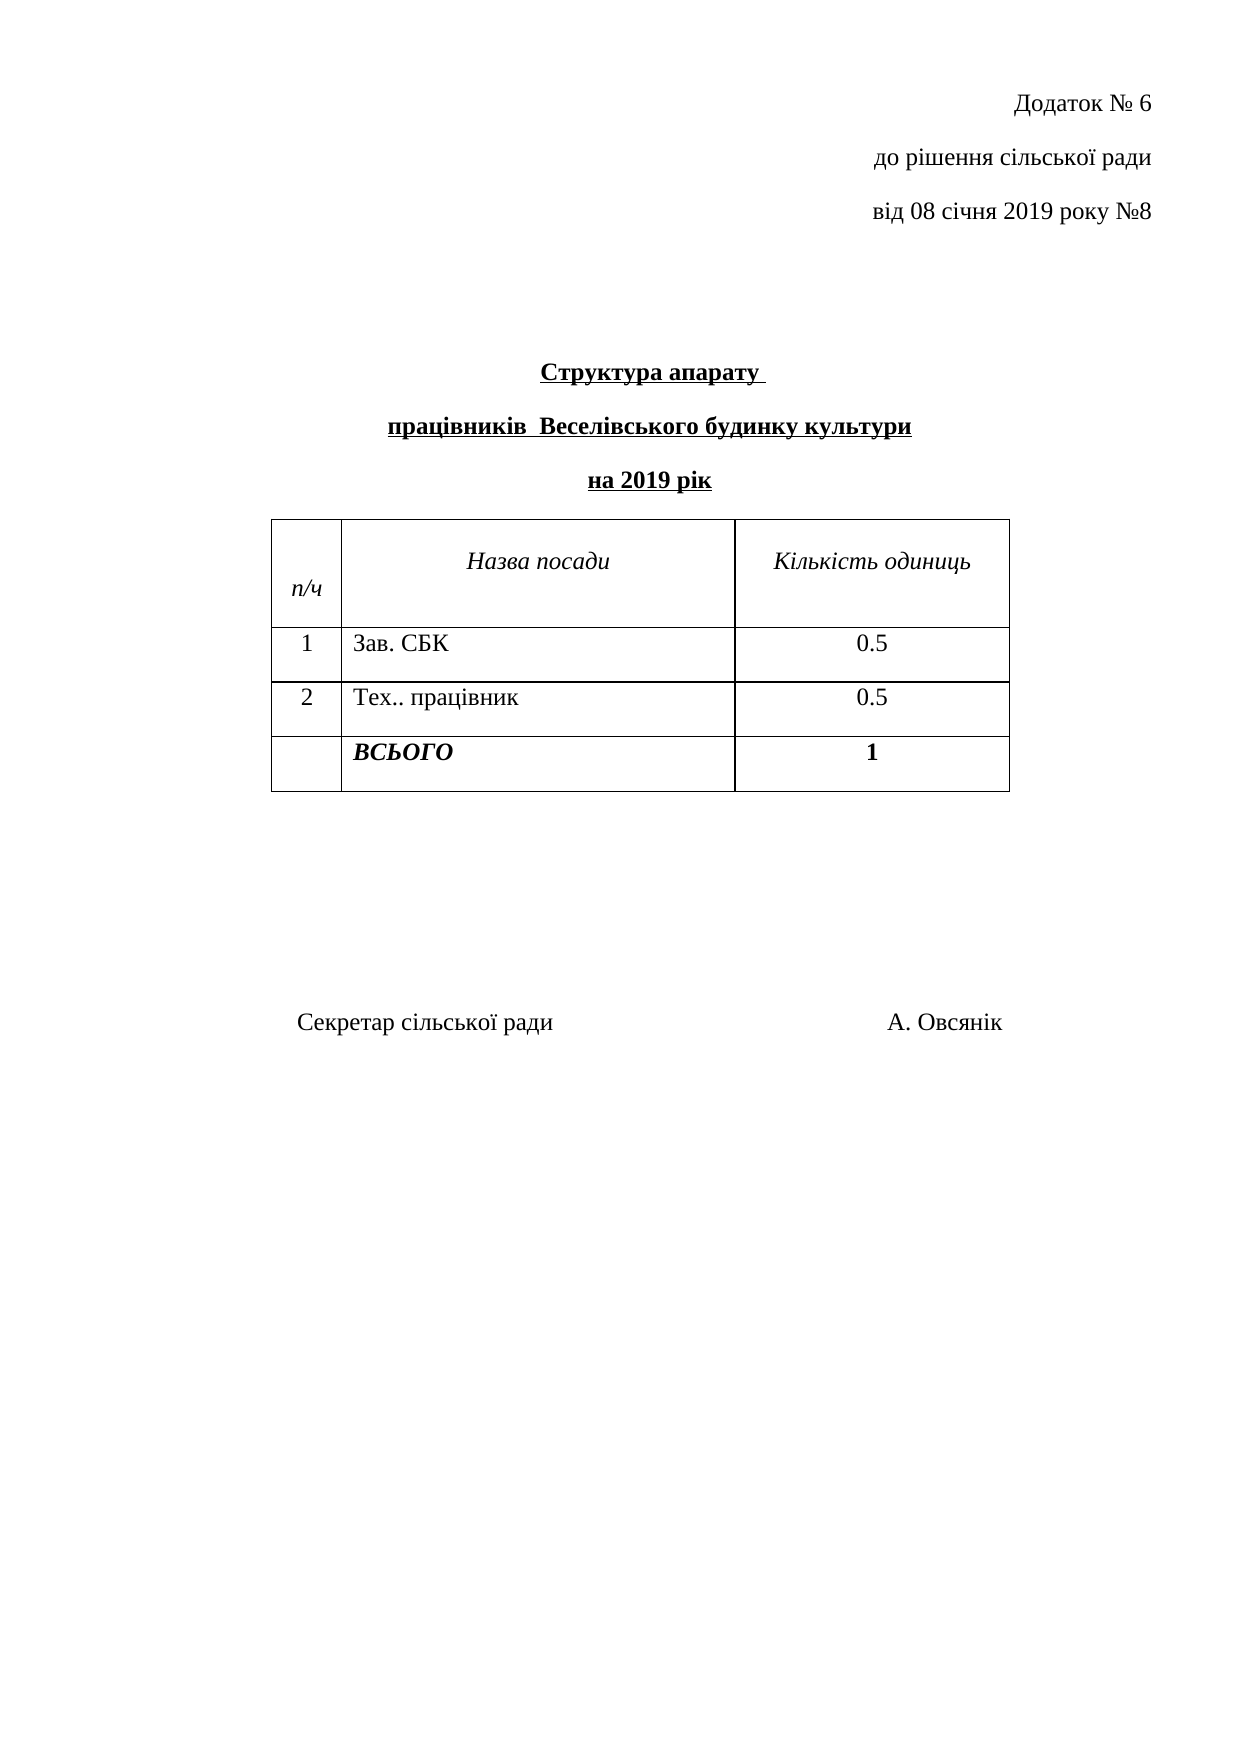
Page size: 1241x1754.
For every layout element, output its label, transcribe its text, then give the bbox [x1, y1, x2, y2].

text працівників Веселівського будинку культури [148, 411, 1152, 439]
table_header Кількість одиниць [736, 520, 1009, 627]
table_cell Зав. СБК [342, 628, 734, 681]
table_cell 2 [272, 683, 341, 736]
text від 08 січня 2019 року №8 [148, 196, 1152, 225]
table_cell 0.5 [736, 683, 1009, 736]
text Секретар сільської ради А. Овсянік [148, 1007, 1152, 1036]
table_cell Тех.. працівник [342, 683, 734, 736]
text на 2019 рік [148, 465, 1152, 493]
table_cell 0.5 [736, 628, 1009, 681]
text до рішення сільської ради [148, 142, 1152, 171]
table_header п/ч [272, 520, 341, 627]
text Структура апарату [148, 357, 1152, 386]
table_cell [272, 737, 341, 791]
table_header Назва посади [342, 520, 734, 627]
table_cell ВСЬОГО [342, 737, 734, 791]
text Додаток № 6 [148, 88, 1152, 117]
table_cell 1 [736, 737, 1009, 791]
table_cell 1 [272, 628, 341, 681]
